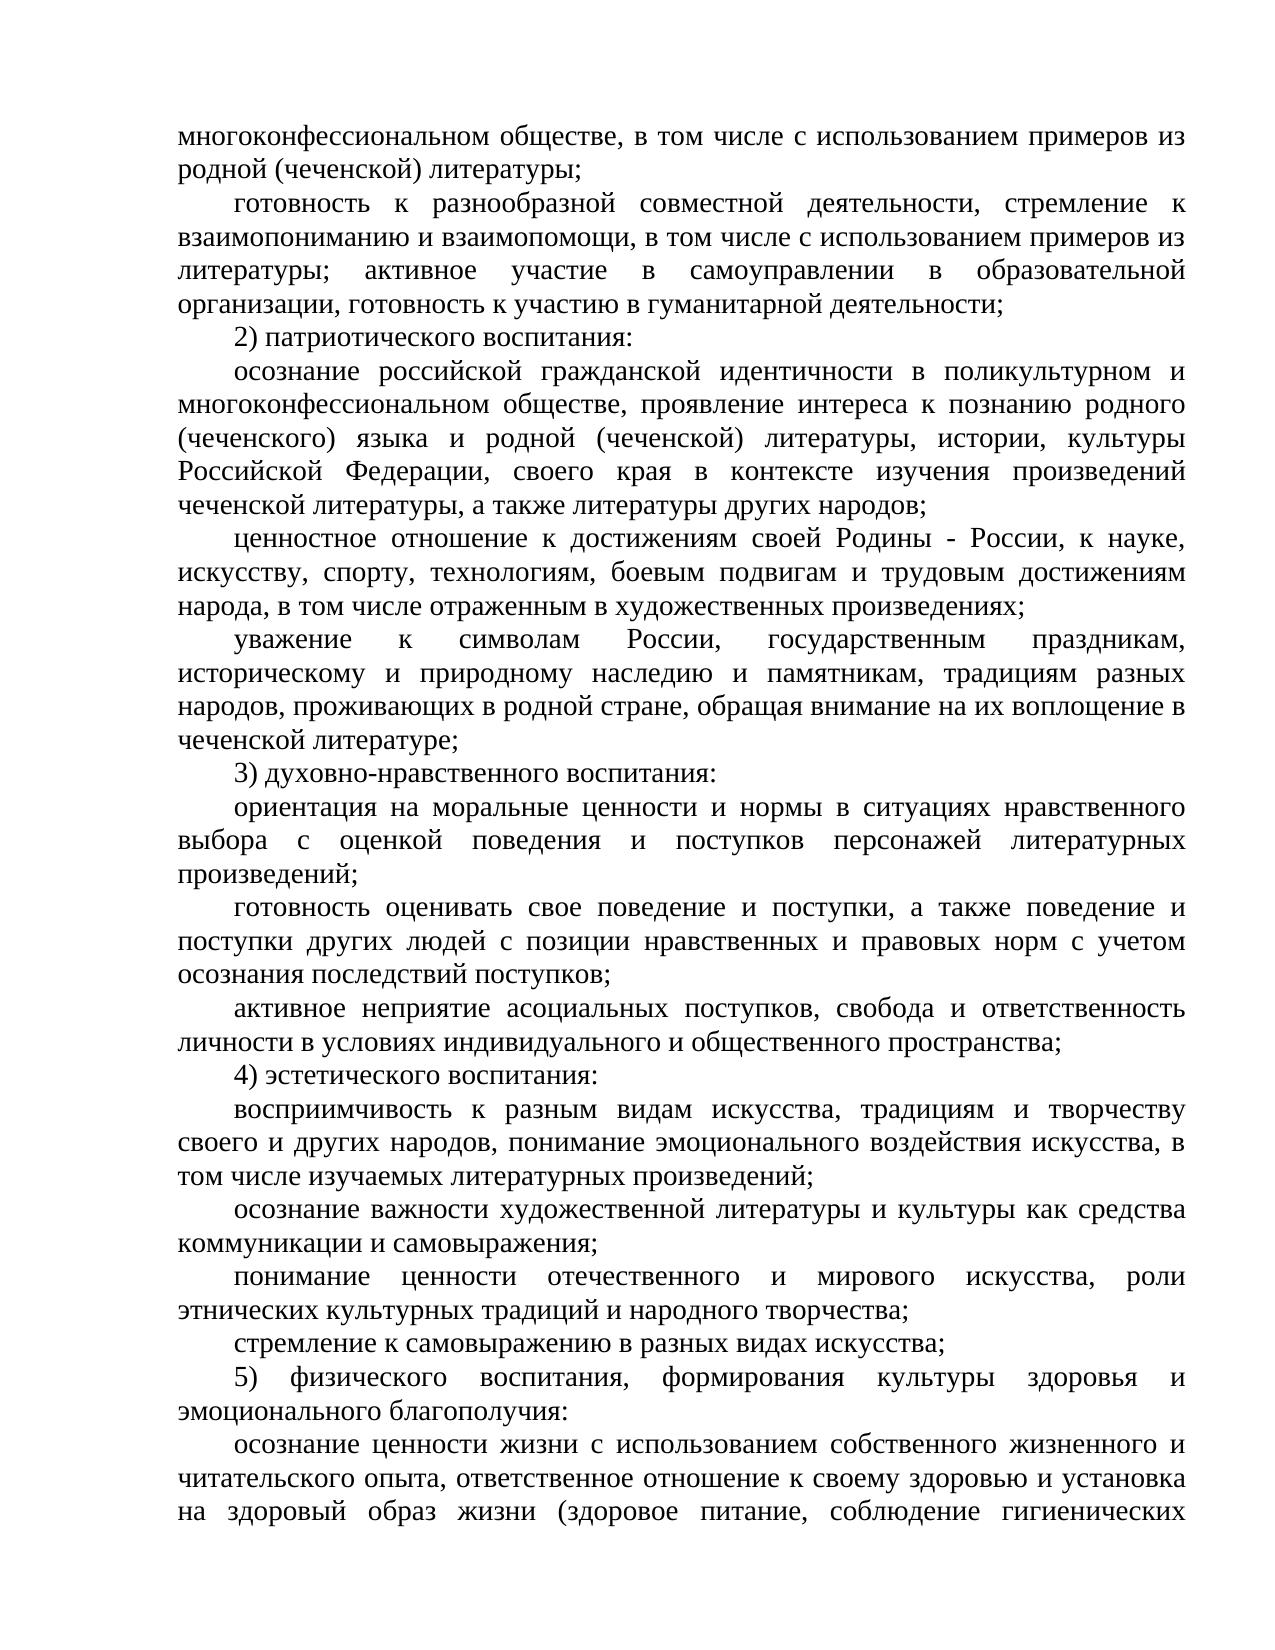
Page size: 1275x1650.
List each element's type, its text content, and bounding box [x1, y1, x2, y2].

text готовность оценивать свое поведение и поступки, а также поведение и поступки других людей с позиции нравственных и правовых норм с учетом осознания последствий поступков; [177, 889, 1186, 990]
text ориентация на моральные ценности и нормы в ситуациях нравственного выбора с оценкой поведения и поступков персонажей литературных произведений; [177, 789, 1186, 889]
text 3) духовно-нравственного воспитания: [177, 755, 1186, 789]
text 5) физического воспитания, формирования культуры здоровья и эмоционального благополучия: [177, 1359, 1186, 1426]
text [177, 1426, 1186, 1527]
text восприимчивость к разным видам искусства, традициям и творчеству своего и других народов, понимание эмоционального воздействия искусства, в том числе изучаемых литературных произведений; [177, 1091, 1186, 1191]
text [177, 118, 1186, 185]
text ценностное отношение к достижениям своей Родины - России, к науке, искусству, спорту, технологиям, боевым подвигам и трудовым достижениям народа, в том числе отраженным в художественных произведениях; [177, 521, 1186, 621]
text 4) эстетического воспитания: [177, 1057, 1186, 1091]
text активное неприятие асоциальных поступков, свобода и ответственность личности в условиях индивидуального и общественного пространства; [177, 990, 1186, 1057]
text 2) патриотического воспитания: [177, 319, 1186, 353]
text стремление к самовыражению в разных видах искусства; [177, 1326, 1186, 1359]
text уважение к символам России, государственным праздникам, историческому и природному наследию и памятникам, традициям разных народов, проживающих в родной стране, обращая внимание на их воплощение в чеченской литературе; [177, 621, 1186, 755]
text осознание важности художественной литературы и культуры как средства коммуникации и самовыражения; [177, 1191, 1186, 1258]
text понимание ценности отечественного и мирового искусства, роли этнических культурных традиций и народного творчества; [177, 1258, 1186, 1326]
text осознание российской гражданской идентичности в поликультурном и многоконфессиональном обществе, проявление интереса к познанию родного (чеченского) языка и родной (чеченской) литературы, истории, культуры Российской Федерации, своего края в контексте изучения произведений чеченской литературы, а также литературы других народов; [177, 353, 1186, 521]
text готовность к разнообразной совместной деятельности, стремление к взаимопониманию и взаимопомощи, в том числе с использованием примеров из литературы; активное участие в самоуправлении в образовательной организации, готовность к участию в гуманитарной деятельности; [177, 185, 1186, 319]
